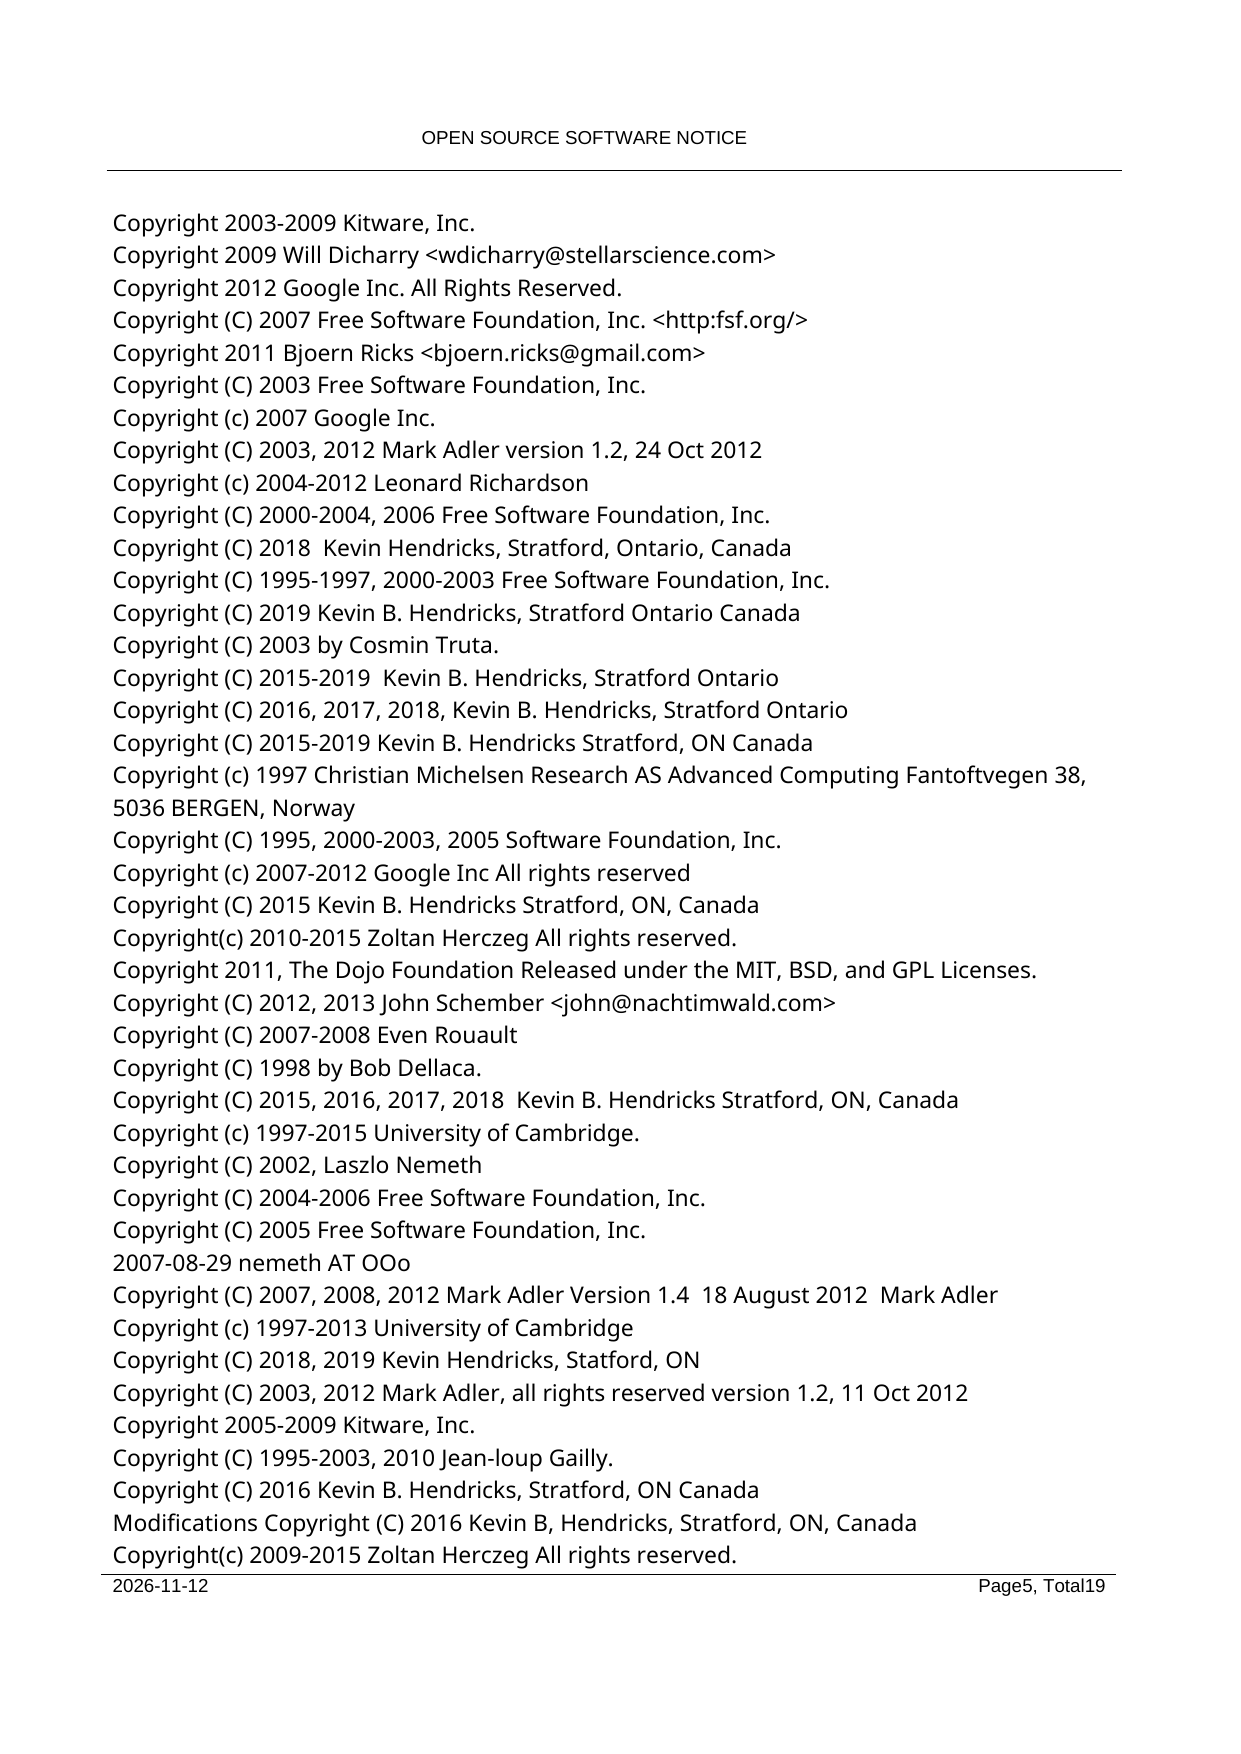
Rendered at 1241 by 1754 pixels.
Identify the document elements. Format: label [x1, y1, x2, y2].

text [112, 206, 1128, 1571]
